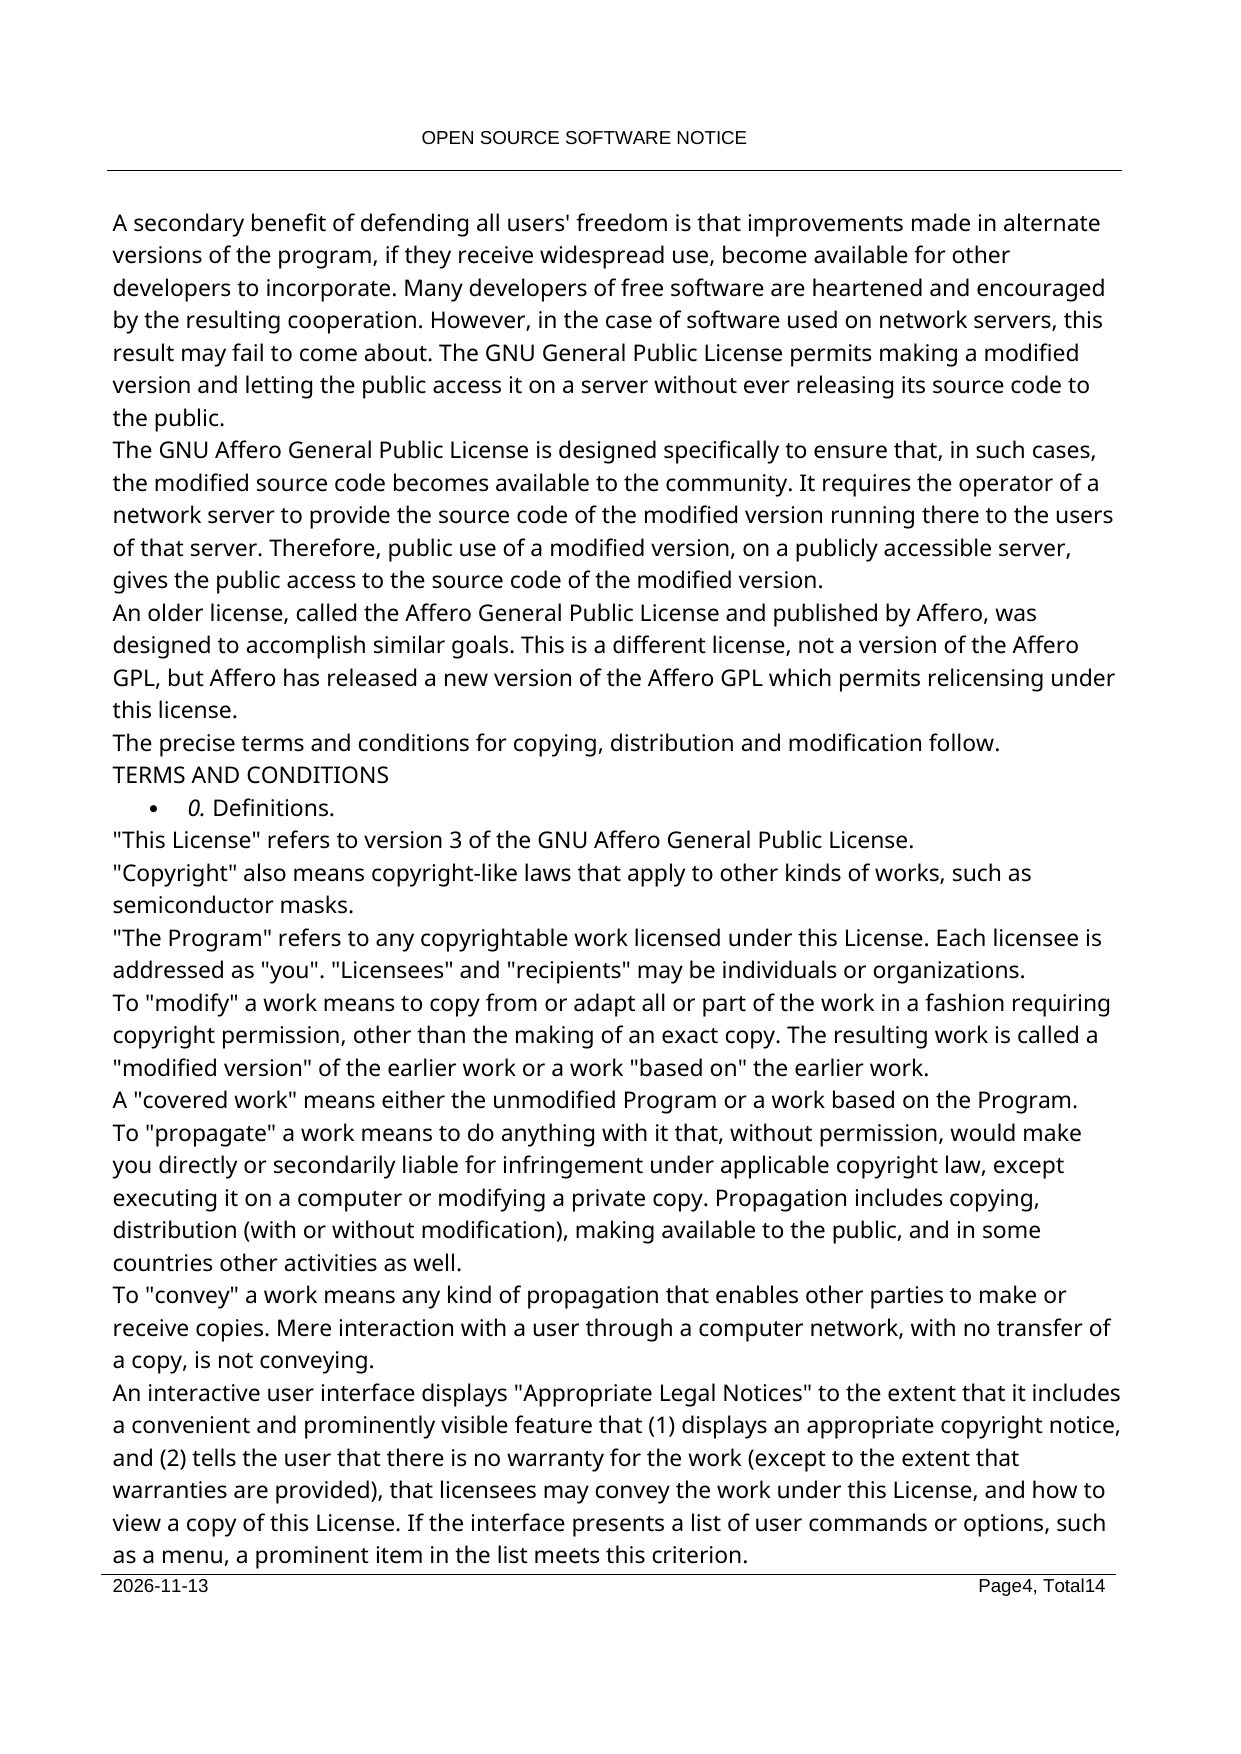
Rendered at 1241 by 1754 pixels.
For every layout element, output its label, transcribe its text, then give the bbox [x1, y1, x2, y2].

text The precise terms and conditions for copying, distribution and modification follow. [112, 726, 1128, 759]
text To "convey" a work means any kind of propagation that enables other parties to make or receive copies. Mere interaction with a user through a computer network, with no transfer of a copy, is not conveying. [112, 1279, 1128, 1376]
text "Copyright" also means copyright-like laws that apply to other kinds of works, such as semiconductor masks. [112, 856, 1128, 921]
list 0. Definitions. [150, 791, 1128, 824]
text A "covered work" means either the unmodified Program or a work based on the Program. [112, 1084, 1128, 1116]
text TERMS AND CONDITIONS [112, 759, 1128, 791]
text The GNU Affero General Public License is designed specifically to ensure that, in such cases, the modified source code becomes available to the community. It requires the operator of a network server to provide the source code of the modified version running there to the users of that server. Therefore, public use of a modified version, on a publicly accessible server, gives the public access to the source code of the modified version. [112, 434, 1128, 596]
text To "propagate" a work means to do anything with it that, without permission, would make you directly or secondarily liable for infringement under applicable copyright law, except executing it on a computer or modifying a private copy. Propagation includes copying, distribution (with or without modification), making available to the public, and in some countries other activities as well. [112, 1116, 1128, 1279]
text To "modify" a work means to copy from or adapt all or part of the work in a fashion requiring copyright permission, other than the making of an exact copy. The resulting work is called a "modified version" of the earlier work or a work "based on" the earlier work. [112, 986, 1128, 1084]
text An interactive user interface displays "Appropriate Legal Notices" to the extent that it includes a convenient and prominently visible feature that (1) displays an appropriate copyright notice, and (2) tells the user that there is no warranty for the work (except to the extent that warranties are provided), that licensees may convey the work under this License, and how to view a copy of this License. If the interface presents a list of user commands or options, such as a menu, a prominent item in the list meets this criterion. [112, 1376, 1128, 1571]
text "This License" refers to version 3 of the GNU Affero General Public License. [112, 824, 1128, 856]
text An older license, called the Affero General Public License and published by Affero, was designed to accomplish similar goals. This is a different license, not a version of the Affero GPL, but Affero has released a new version of the Affero GPL which permits relicensing under this license. [112, 596, 1128, 726]
text "The Program" refers to any copyrightable work licensed under this License. Each licensee is addressed as "you". "Licensees" and "recipients" may be individuals or organizations. [112, 921, 1128, 986]
text A secondary benefit of defending all users' freedom is that improvements made in alternate versions of the program, if they receive widespread use, become available for other developers to incorporate. Many developers of free software are heartened and encouraged by the resulting cooperation. However, in the case of software used on network servers, this result may fail to come about. The GNU General Public License permits making a modified version and letting the public access it on a server without ever releasing its source code to the public. [112, 206, 1128, 434]
